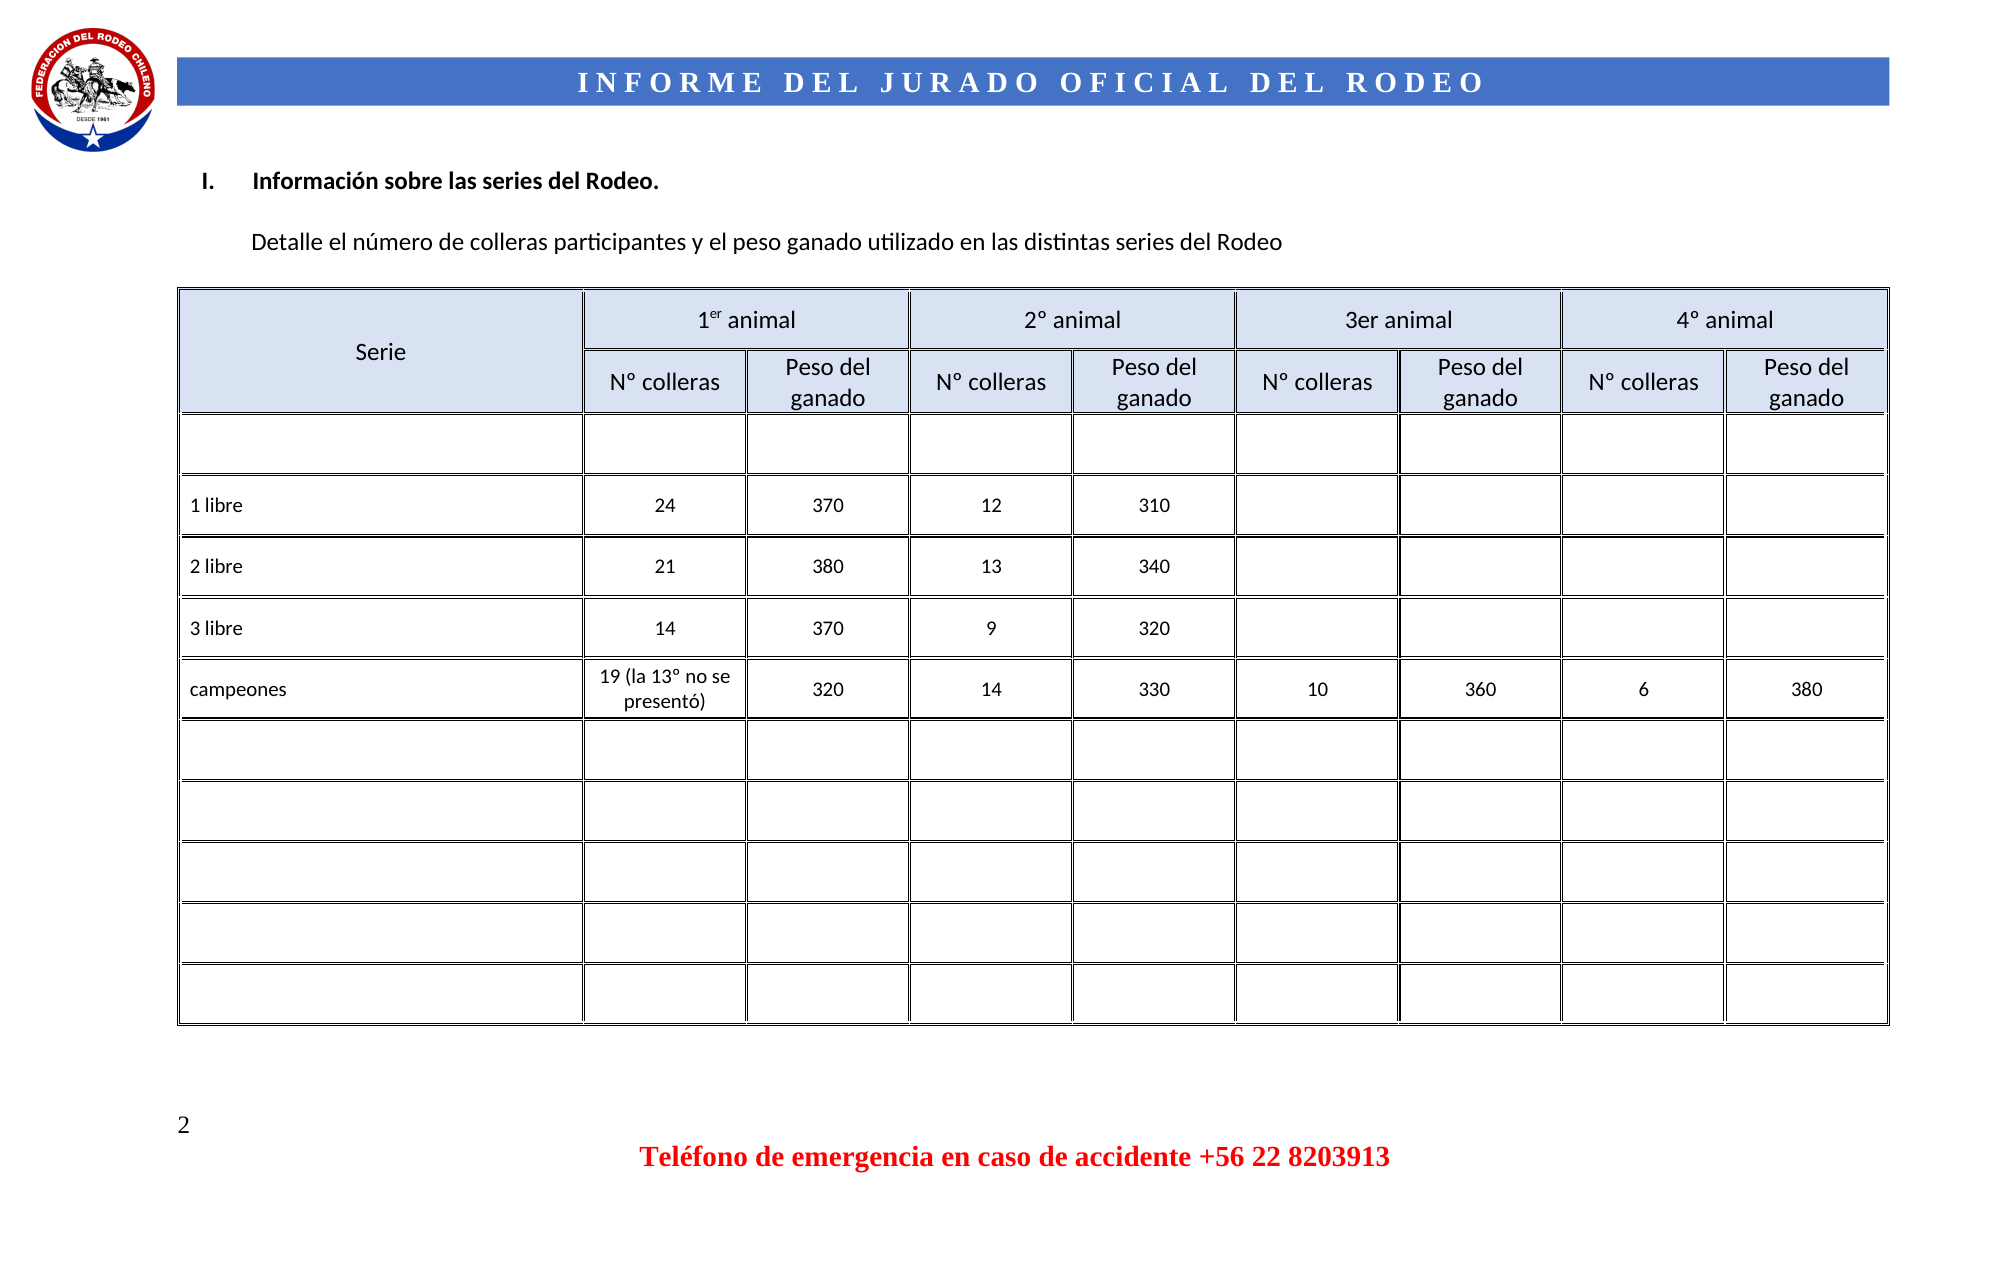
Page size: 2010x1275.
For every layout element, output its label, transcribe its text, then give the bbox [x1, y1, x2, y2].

table_cell [1237, 721, 1397, 778]
table_cell [1237, 599, 1397, 656]
table_cell 380 [1727, 656, 1887, 717]
table_cell [1074, 415, 1234, 473]
table_cell [1563, 843, 1723, 901]
table_cell [1073, 962, 1236, 1023]
list Información sobre las series del Rodeo. [215, 165, 1890, 196]
table_cell [910, 962, 1073, 1023]
table_cell [748, 721, 908, 778]
table_cell [1401, 415, 1560, 473]
table_cell [748, 782, 908, 839]
table_cell [911, 904, 1071, 962]
table_cell [1401, 843, 1560, 901]
table_cell 360 [1401, 660, 1560, 717]
table_header 1er animal [583, 290, 909, 348]
table_cell 24 [585, 476, 745, 534]
table_cell [748, 415, 908, 473]
table_cell [1237, 782, 1397, 839]
table_cell 330 [1074, 660, 1234, 717]
table_cell Nº colleras [1563, 351, 1723, 412]
table_header Serie [180, 290, 583, 412]
table_cell 12 [911, 476, 1071, 534]
table_cell [1237, 415, 1397, 473]
table_cell 10 [1237, 660, 1397, 717]
table_cell [1563, 782, 1723, 839]
table_cell 13 [911, 538, 1071, 595]
table_cell [585, 782, 745, 839]
table_cell [1074, 843, 1234, 901]
table_header 2º animal [910, 288, 1236, 348]
table_cell [1401, 599, 1560, 656]
table_cell [178, 412, 583, 473]
table_cell [1562, 962, 1725, 1023]
table_cell [585, 721, 745, 778]
table_header 4º animal [1562, 290, 1887, 348]
table_cell [1563, 721, 1723, 778]
table_cell [180, 901, 582, 962]
table_cell [911, 782, 1071, 839]
table_cell 6 [1563, 660, 1723, 717]
table_cell [1563, 538, 1723, 595]
table_cell [911, 843, 1071, 901]
table_cell [1725, 595, 1888, 656]
table_cell 380 [748, 538, 908, 595]
table_cell [746, 965, 909, 1023]
table_cell [180, 840, 582, 901]
table_cell [748, 843, 908, 901]
table_cell 21 [585, 538, 745, 595]
table_cell [1074, 904, 1234, 962]
table_cell 3 libre [178, 595, 583, 656]
table_cell [1401, 782, 1560, 839]
table_cell [180, 779, 582, 839]
table_cell [1074, 721, 1234, 778]
table_cell [583, 965, 746, 1023]
table_cell [1727, 717, 1887, 778]
table_cell 370 [748, 599, 908, 656]
table_cell campeones [180, 656, 582, 717]
table_cell [1727, 779, 1887, 839]
table_cell Peso del ganado [1725, 348, 1888, 412]
table_cell [1074, 782, 1234, 839]
table_cell 370 [748, 476, 908, 534]
table_cell 320 [1074, 599, 1234, 656]
table_cell 2 libre [178, 534, 583, 595]
table_cell [1237, 904, 1397, 962]
table_cell [748, 904, 908, 962]
table_cell [1563, 599, 1723, 656]
table_cell [585, 904, 745, 962]
table_cell [1725, 473, 1888, 534]
table_cell 14 [585, 599, 745, 656]
table_cell [911, 415, 1071, 473]
table_cell 9 [911, 599, 1071, 656]
picture [31, 28, 155, 152]
table_cell 14 [911, 660, 1071, 717]
table_header 3er animal [1236, 288, 1562, 348]
table_cell [1563, 476, 1723, 534]
text Detalle el número de colleras participantes y el peso ganado utilizado en las distintas series del Rodeo [177, 226, 1890, 257]
table_cell 320 [748, 660, 908, 717]
table_cell [180, 962, 583, 1023]
table_cell [1399, 962, 1562, 1023]
table_cell [1725, 534, 1888, 595]
table_cell Peso del ganado [1401, 351, 1560, 412]
table_cell Peso del ganado [748, 351, 908, 412]
table_cell [911, 721, 1071, 778]
table_cell [1563, 415, 1723, 473]
table_cell [585, 843, 745, 901]
table_cell 19 (la 13º no se presentó) [585, 660, 745, 717]
table_cell Nº colleras [585, 351, 745, 412]
table_cell Nº colleras [1237, 351, 1397, 412]
table_cell [1237, 538, 1397, 595]
table_cell 1 libre [178, 473, 583, 534]
table_cell Peso del ganado [1074, 351, 1234, 412]
table_cell [1727, 840, 1887, 901]
table_cell [1237, 843, 1397, 901]
table_cell [1237, 476, 1397, 534]
table_cell 340 [1074, 538, 1234, 595]
table_cell [1725, 962, 1887, 1023]
table_cell [1236, 962, 1399, 1023]
table_cell [1401, 476, 1560, 534]
table_cell [1401, 904, 1560, 962]
table_cell 310 [1074, 476, 1234, 534]
table_cell [1727, 901, 1887, 962]
table_cell [1563, 904, 1723, 962]
table_cell [1725, 412, 1888, 473]
table_cell Nº colleras [911, 351, 1071, 412]
table_cell [180, 717, 582, 778]
table_cell [585, 415, 745, 473]
table_cell [1401, 721, 1560, 778]
table_cell [1401, 538, 1560, 595]
